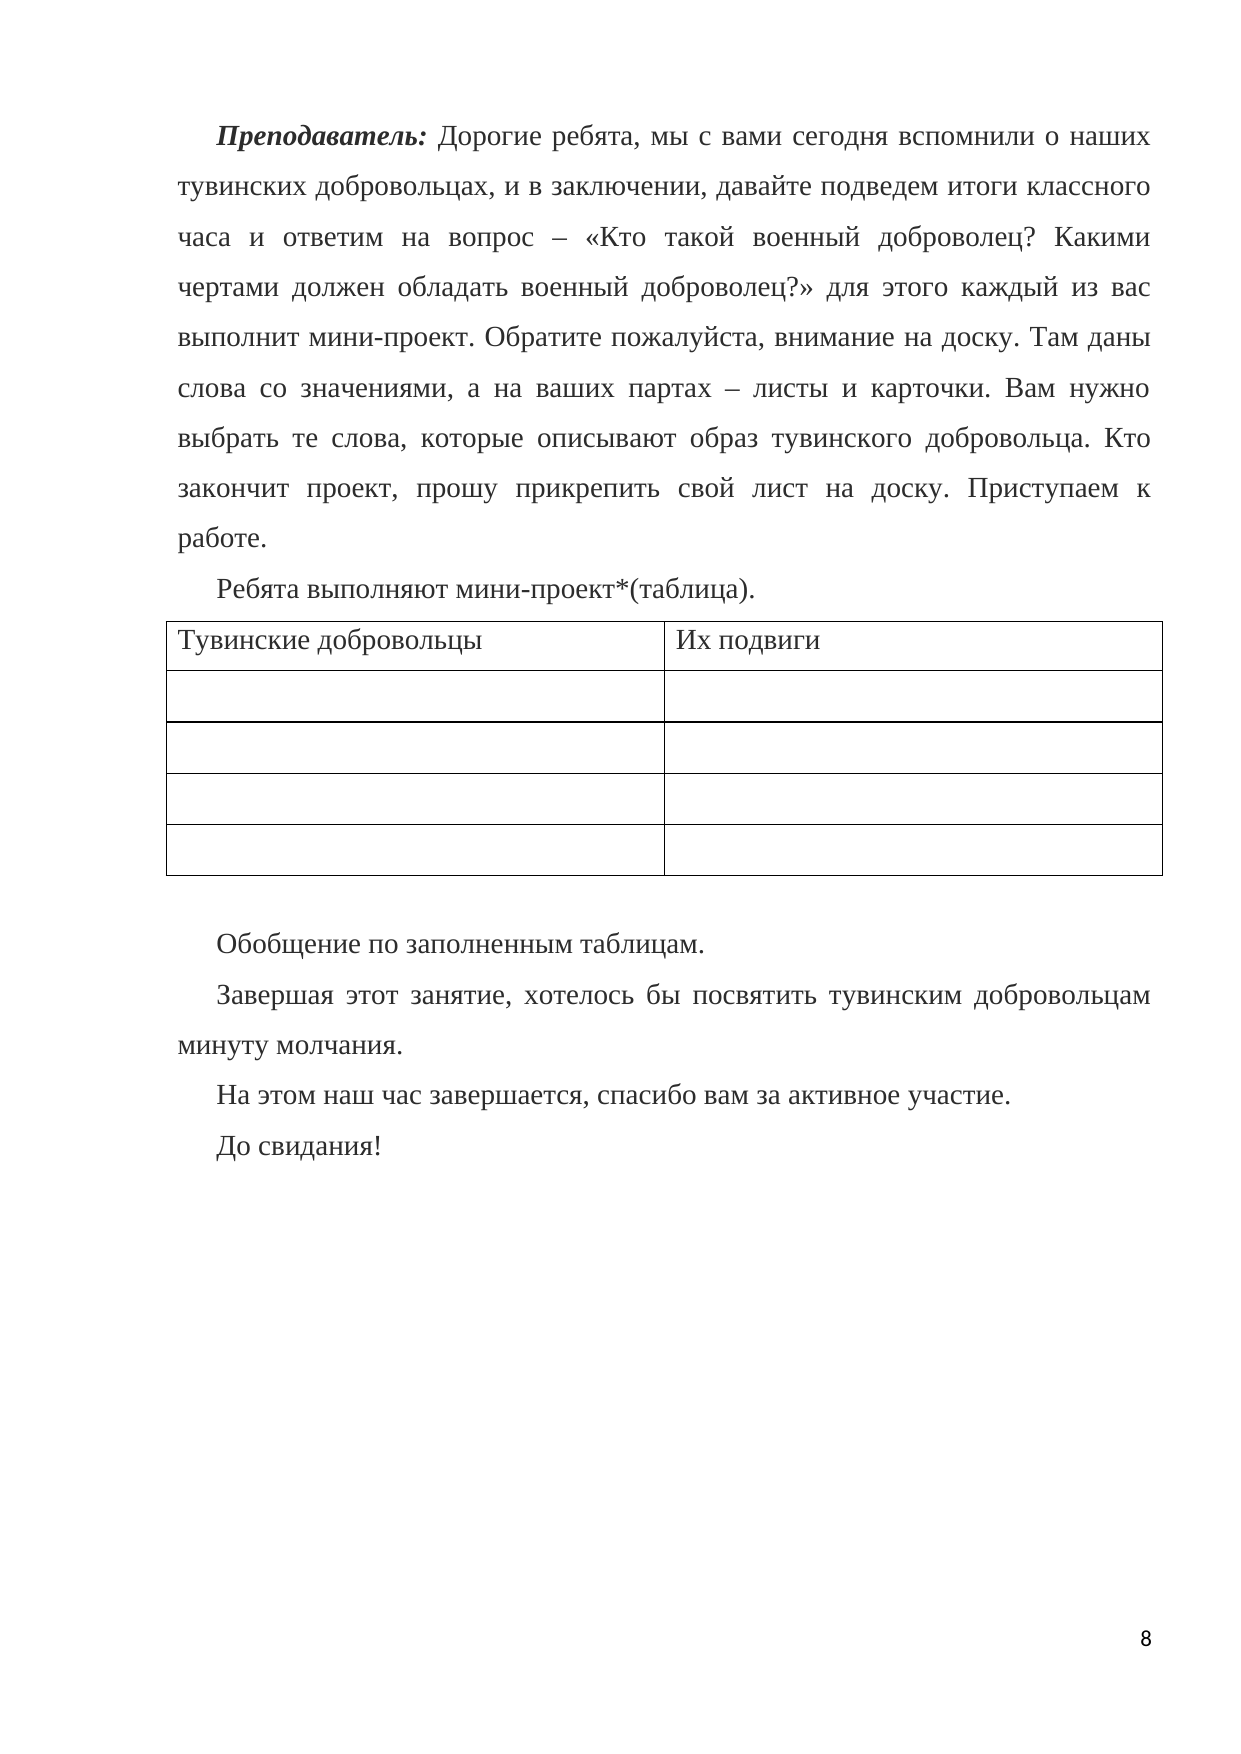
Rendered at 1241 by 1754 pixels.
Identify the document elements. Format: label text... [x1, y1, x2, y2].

text На этом наш час завершается, спасибо вам за активное участие. [177, 1077, 1152, 1111]
table_header Их подвиги [665, 622, 1162, 670]
text Ребята выполняют мини-проект*(таблица). [177, 571, 1152, 604]
table_cell [167, 723, 664, 773]
text До свидания! [177, 1128, 1152, 1161]
text Завершая этот занятие, хотелось бы посвятить тувинским добровольцам минуту молчания. [177, 977, 1152, 1061]
table_cell [665, 671, 1162, 721]
table_cell [167, 774, 664, 824]
table_cell [665, 774, 1162, 824]
text Преподаватель: Дорогие ребята, мы с вами сегодня вспомнили о наших тувинских добровольцах, и в заключении, давайте подведем итоги классного часа и ответим на вопрос – «Кто такой военный доброволец? Какими чертами должен обладать военный доброволец?» для этого каждый из вас выполнит мини-проект. Обратите пожалуйста, внимание на доску. Там даны слова со значениями, а на ваших партах – листы и карточки. Вам нужно выбрать те слова, которые описывают образ тувинского добровольца. Кто закончит проект, прошу прикрепить свой лист на доску. Приступаем к работе. [177, 118, 1152, 554]
table_cell [167, 671, 664, 721]
table_cell [167, 825, 664, 875]
text Обобщение по заполненным таблицам. [177, 926, 1152, 960]
table_cell [665, 825, 1162, 875]
table_cell [665, 723, 1162, 773]
table_header Тувинские добровольцы [167, 622, 664, 670]
